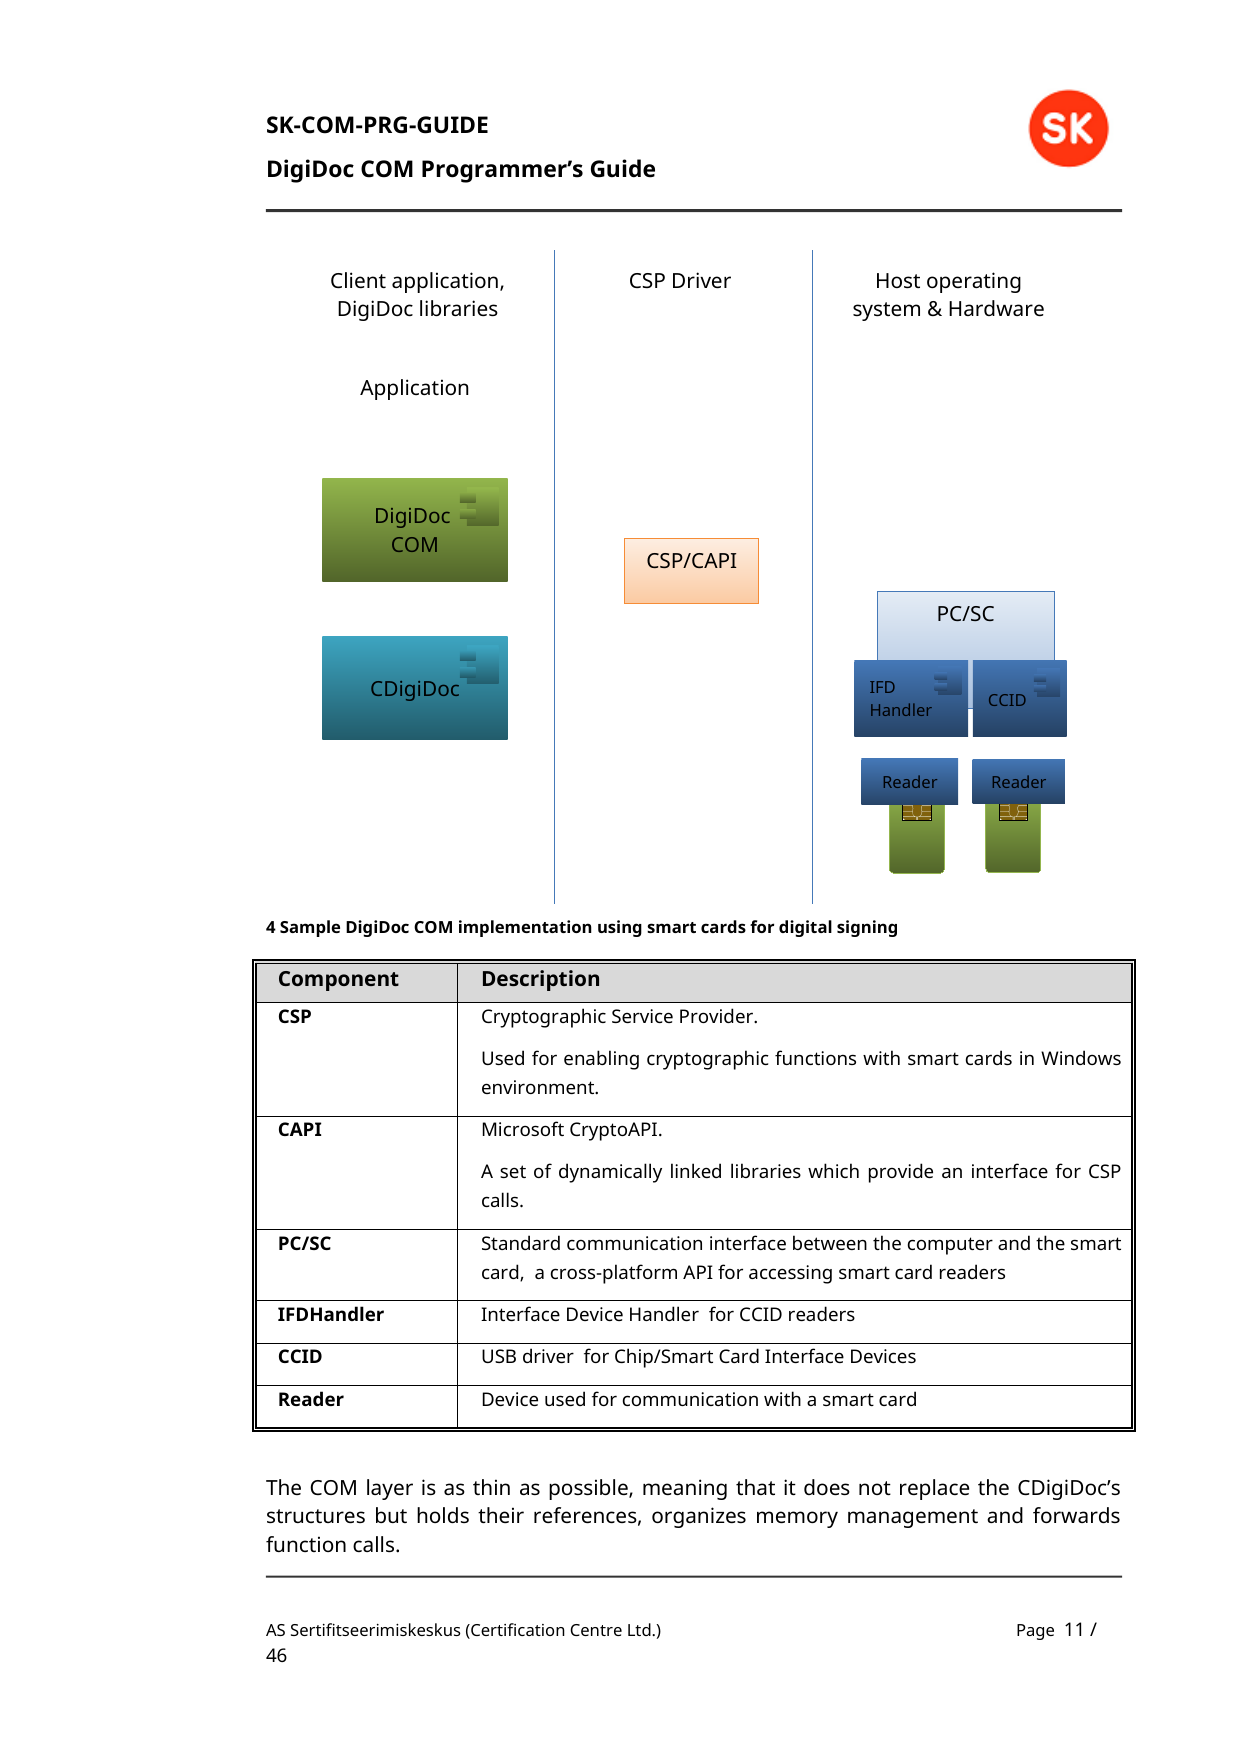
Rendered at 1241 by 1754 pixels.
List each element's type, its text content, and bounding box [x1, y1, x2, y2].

picture [1000, 804, 1027, 820]
table_cell USB driver for Chip/Smart Card Interface Devices [458, 1344, 1131, 1385]
table_cell PC/SC [257, 1230, 457, 1300]
table_cell Microsoft CryptoAPI. A set of dynamically linked libraries which provide an interface for CSP calls. [458, 1117, 1131, 1229]
table_header Component [257, 964, 457, 1002]
text The COM layer is as thin as possible, meaning that it does not replace the CDigiDoc’s structures but holds their references, organizes memory management and forwards function calls. [266, 1473, 1122, 1558]
table_header Description [458, 964, 1131, 1002]
table_cell CCID [257, 1344, 457, 1385]
table_cell Standard communication interface between the computer and the smart card, a cross-platform API for accessing smart card readers [458, 1230, 1131, 1300]
picture [1027, 88, 1114, 170]
table_cell CAPI [257, 1117, 457, 1229]
table_cell CSP [257, 1003, 457, 1116]
table_cell Device used for communication with a smart card [458, 1386, 1131, 1427]
table_cell Cryptographic Service Provider. Used for enabling cryptographic functions with smart cards in Windows environment. [458, 1003, 1131, 1116]
text 4 Sample DigiDoc COM implementation using smart cards for digital signing [266, 916, 1122, 938]
table_cell IFDHandler [257, 1301, 457, 1343]
table_cell Interface Device Handler for CCID readers [458, 1301, 1131, 1343]
table_cell Reader [257, 1386, 457, 1427]
picture [903, 805, 931, 820]
